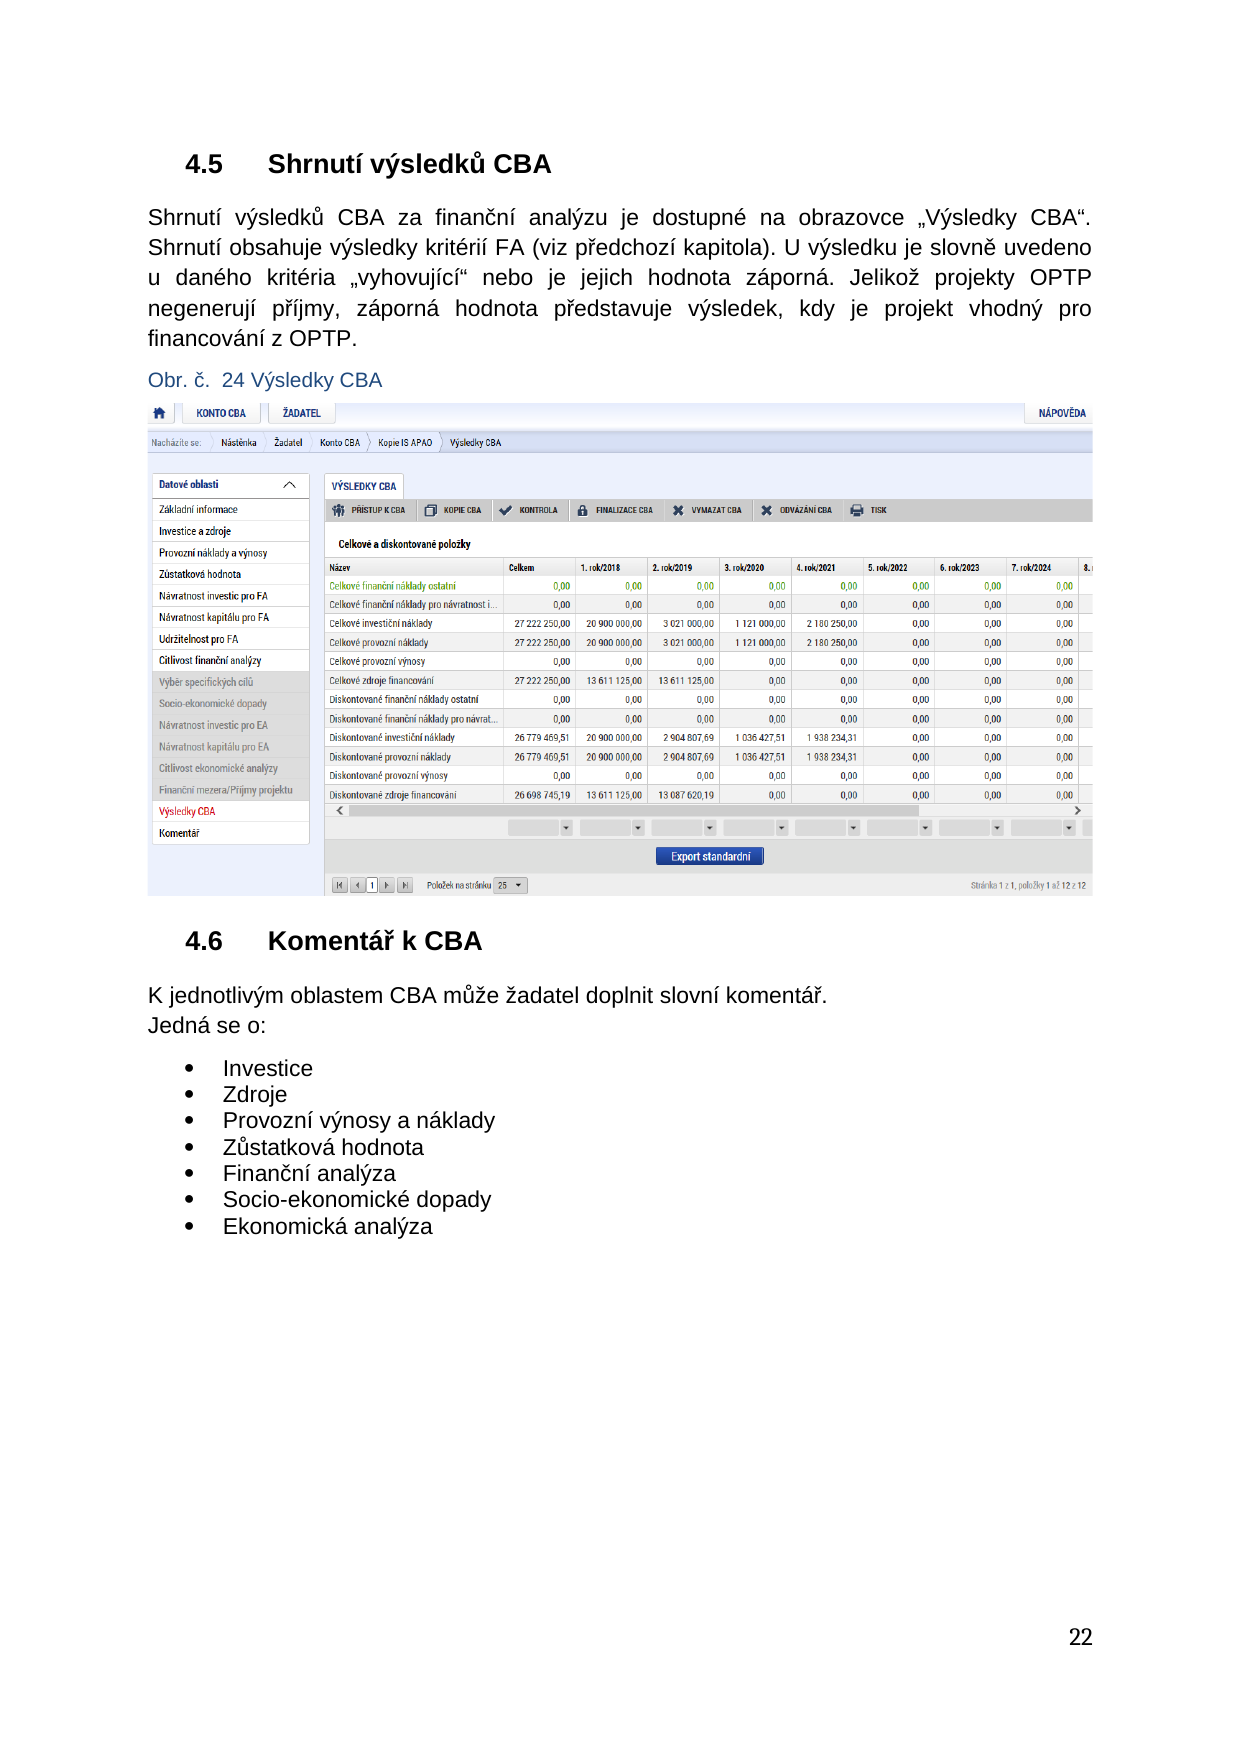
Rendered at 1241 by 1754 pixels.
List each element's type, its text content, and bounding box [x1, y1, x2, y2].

text Shrnutí výsledků CBA za finanční analýzu je dostupné na obrazovce „Výsledky CBA“. Shrnutí obsahuje výsledky kritérií FA (viz předchozí kapitola). U výsledku je slovně uvedeno u daného kritéria „vyhovující“ nebo je jejich hodnota záporná. Jelikož projekty OPTP negenerují příjmy, záporná hodnota představuje výsledek, kdy je projekt vhodný pro financování z OPTP. [148, 204, 1093, 351]
subtitle Shrnutí výsledků CBA [185, 148, 1093, 179]
list Provozní výnosy a náklady [185, 1107, 1093, 1133]
list Ekonomická analýza [185, 1213, 1093, 1239]
list Investice [185, 1054, 1093, 1081]
picture [147, 403, 1093, 896]
subtitle Komentář k CBA [185, 925, 1093, 957]
text Obr. č. 24 Výsledky CBA [148, 367, 1093, 391]
list Zdroje [185, 1081, 1093, 1107]
list Finanční analýza [185, 1160, 1093, 1186]
text K jednotlivým oblastem CBA může žadatel doplnit slovní komentář. Jedná se o: [148, 982, 1093, 1038]
list Socio-ekonomické dopady [185, 1186, 1093, 1213]
list Zůstatková hodnota [185, 1133, 1093, 1160]
